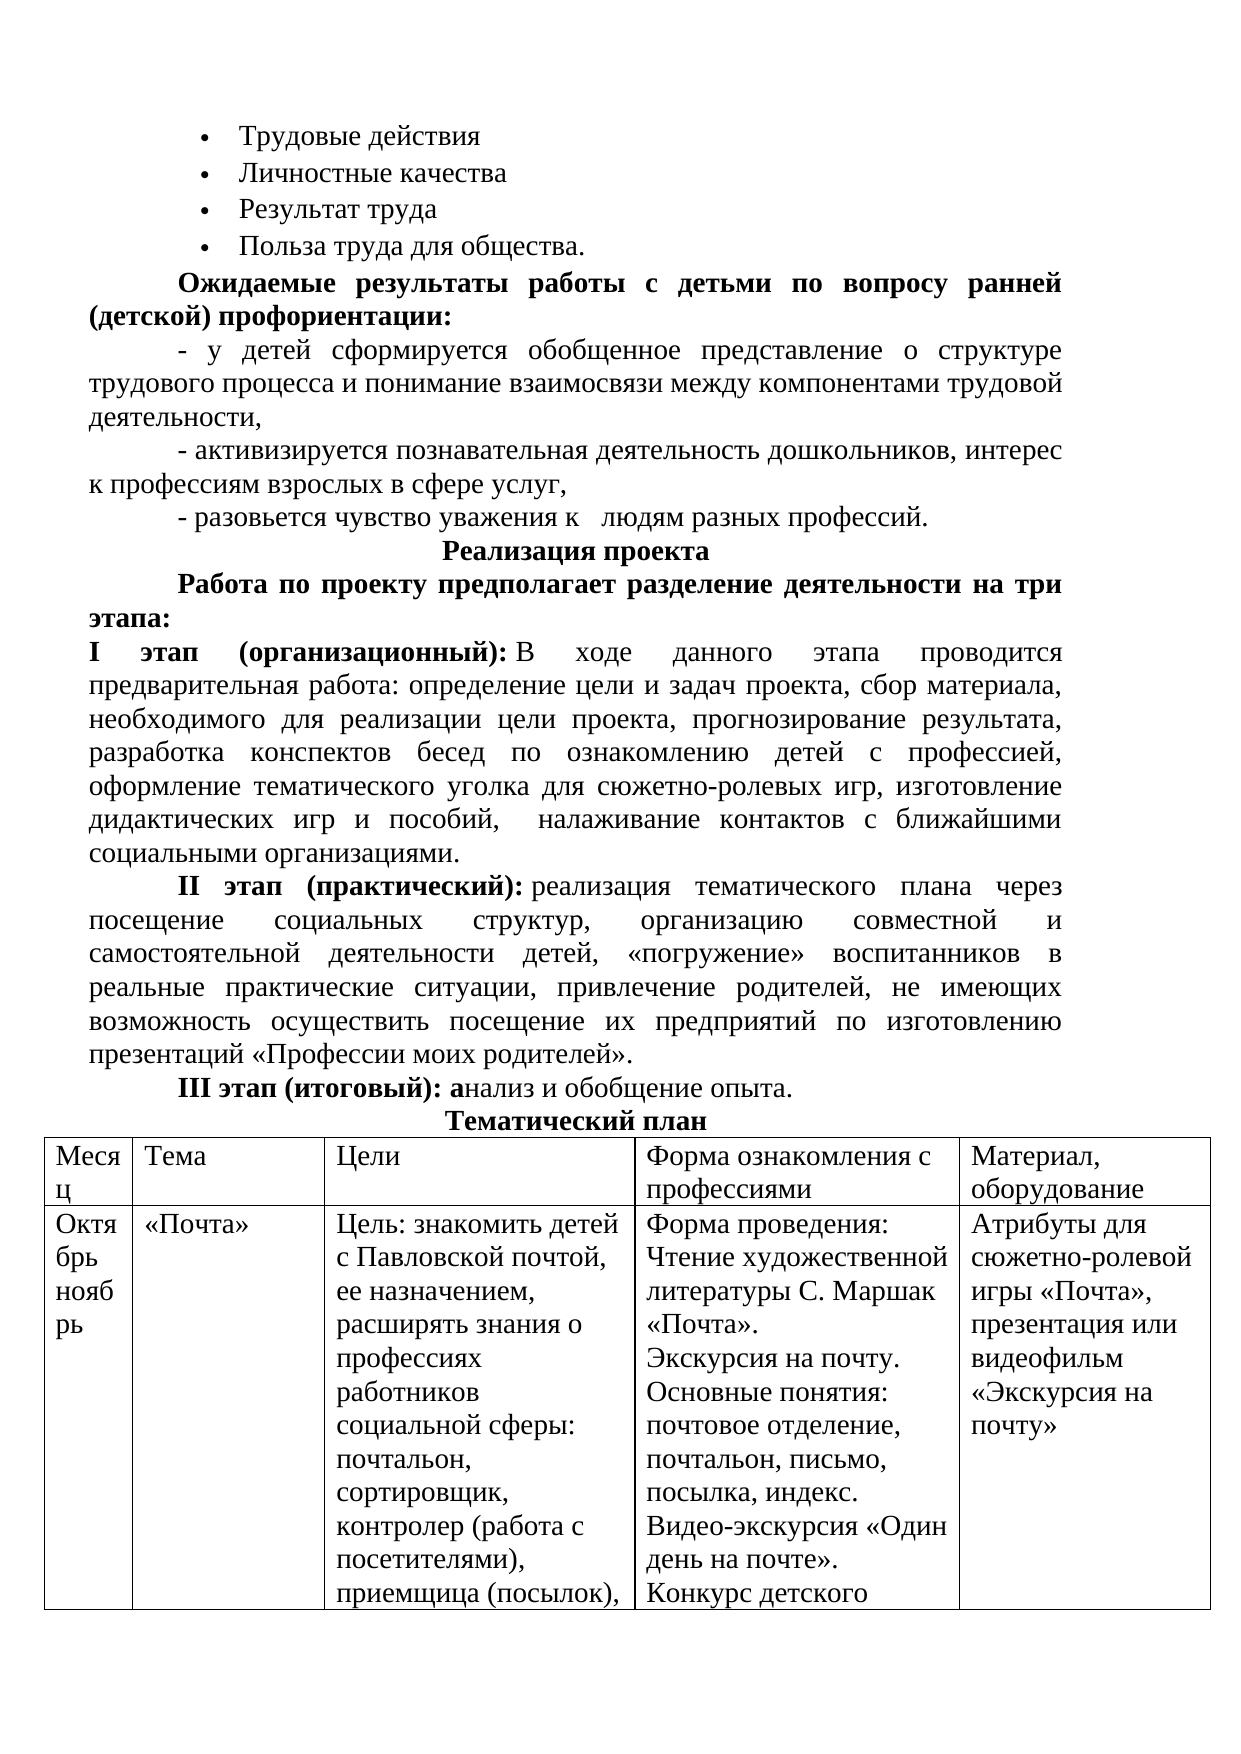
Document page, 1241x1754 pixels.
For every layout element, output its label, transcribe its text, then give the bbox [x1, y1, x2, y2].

text Ожидаемые результаты работы с детьми по вопросу ранней (детской) профориентации: [88, 265, 1063, 332]
list Результат труда [201, 191, 1063, 225]
list Личностные качества [201, 155, 1063, 188]
text II этап (практический): реализация тематического плана через посещение социальных структур, организацию совместной и самостоятельной деятельности детей, «погружение» воспитанников в реальные практические ситуации, привлечение родителей, не имеющих возможность осуществить посещение их предприятий по изготовлению презентаций «Профессии моих родителей». [88, 868, 1063, 1070]
table_cell «Почта» [133, 1206, 324, 1608]
text Тематический план [88, 1103, 1063, 1137]
text - у детей сформируется обобщенное представление о структуре трудового процесса и понимание взаимосвязи между компонентами трудовой деятельности, [88, 332, 1063, 432]
text III этап (итоговый): анализ и обобщение опыта. [88, 1070, 1063, 1103]
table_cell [325, 1206, 634, 1608]
table_header Месяц [45, 1138, 132, 1205]
text Работа по проекту предполагает разделение деятельности на три этапа: [88, 567, 1063, 634]
table_header Тема [133, 1138, 324, 1205]
list Польза труда для общества. [201, 228, 1063, 262]
list Трудовые действия [201, 118, 1063, 152]
text - активизируется познавательная деятельность дошкольников, интерес к профессиям взрослых в сфере услуг, [88, 432, 1063, 499]
text Реализация проекта [88, 533, 1063, 567]
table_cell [636, 1206, 959, 1608]
table_cell Октябрь ноябрь [45, 1206, 132, 1608]
text I этап (организационный): В ходе данного этапа проводится предварительная работа: определение цели и задач проекта, сбор материала, необходимого для реализации цели проекта, прогнозирование результата, разработка конспектов бесед по ознакомлению детей с профессией, оформление тематического уголка для сюжетно-ролевых игр, изготовление дидактических игр и пособий, налаживание контактов с ближайшими социальными организациями. [88, 634, 1063, 868]
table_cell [960, 1206, 1210, 1608]
table_header Материал, оборудование [960, 1138, 1210, 1205]
table_header Форма ознакомления с профессиями [636, 1138, 959, 1205]
text - разовьется чувство уважения к людям разных профессий. [88, 499, 1063, 533]
table_header Цели [325, 1138, 634, 1205]
